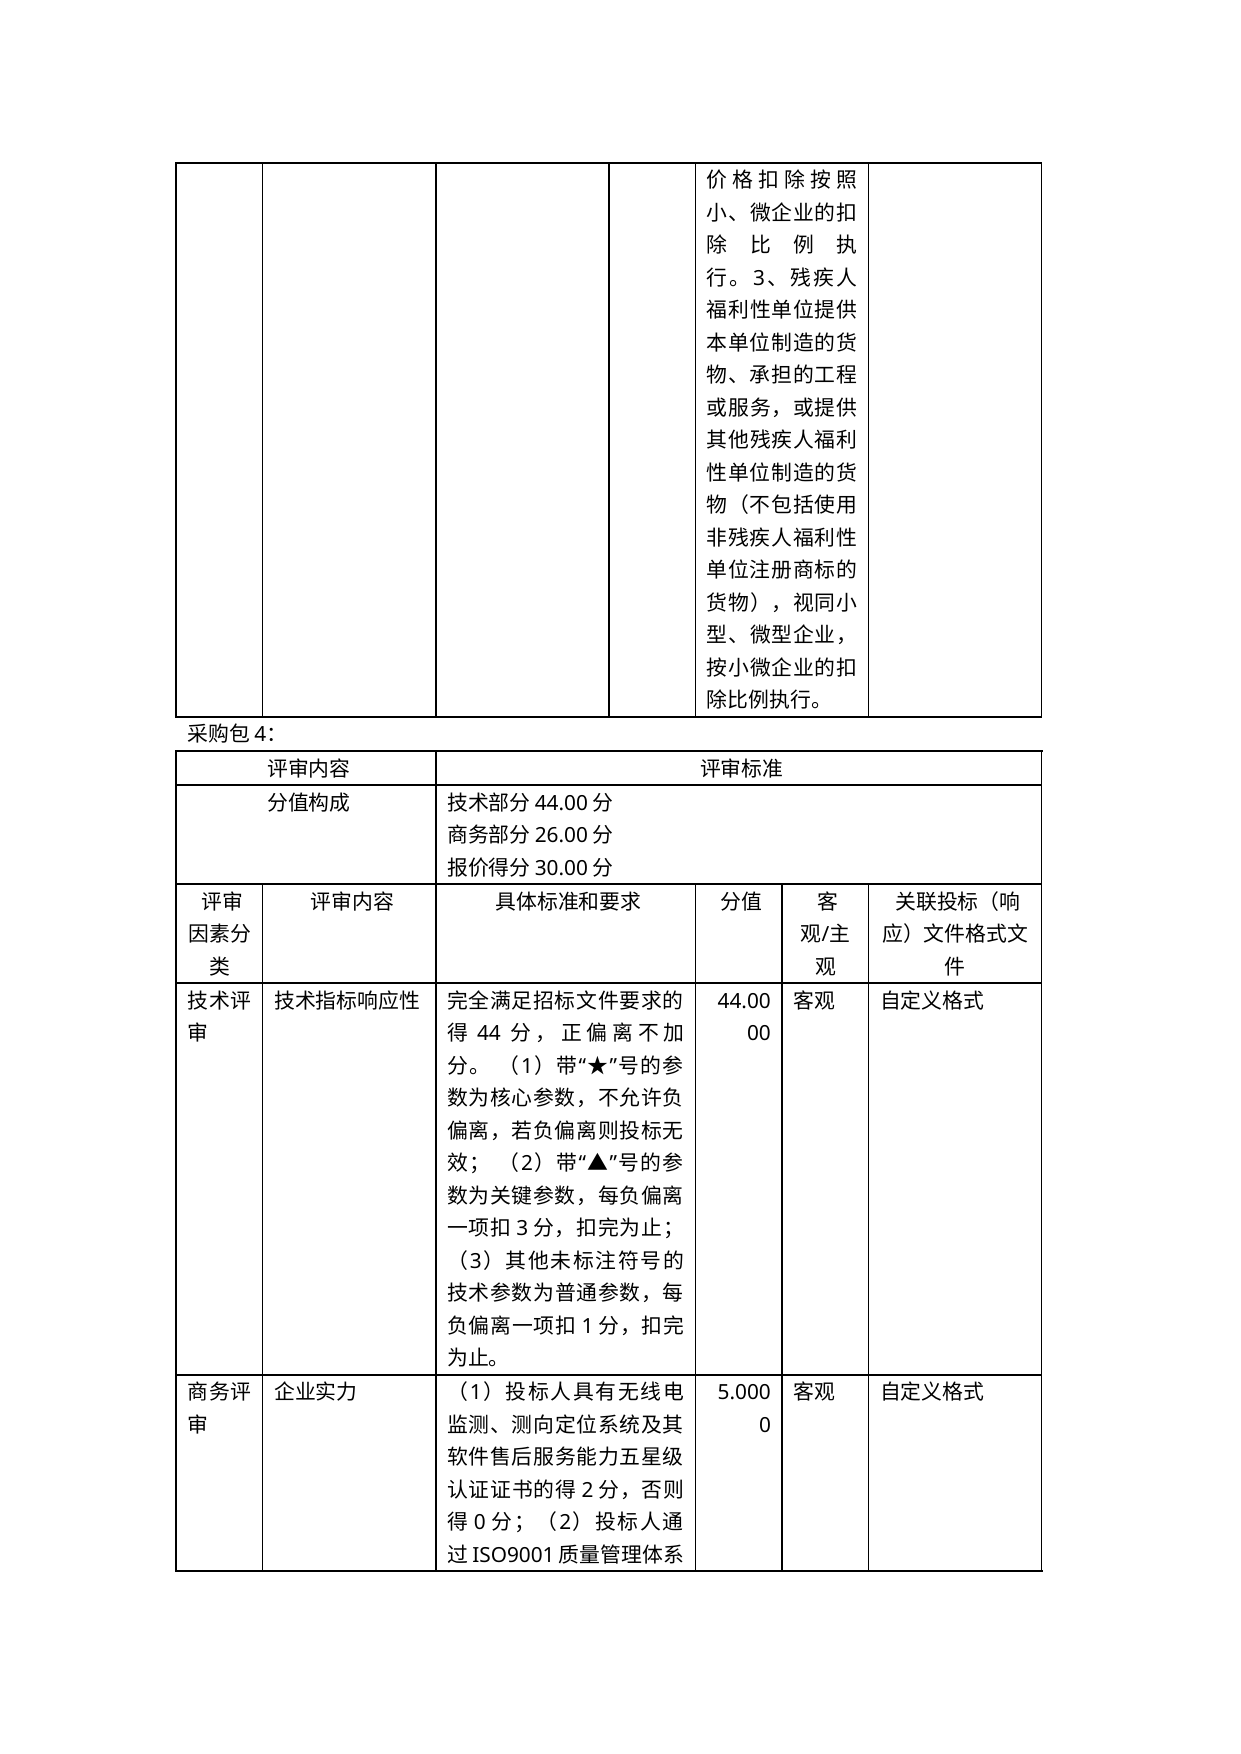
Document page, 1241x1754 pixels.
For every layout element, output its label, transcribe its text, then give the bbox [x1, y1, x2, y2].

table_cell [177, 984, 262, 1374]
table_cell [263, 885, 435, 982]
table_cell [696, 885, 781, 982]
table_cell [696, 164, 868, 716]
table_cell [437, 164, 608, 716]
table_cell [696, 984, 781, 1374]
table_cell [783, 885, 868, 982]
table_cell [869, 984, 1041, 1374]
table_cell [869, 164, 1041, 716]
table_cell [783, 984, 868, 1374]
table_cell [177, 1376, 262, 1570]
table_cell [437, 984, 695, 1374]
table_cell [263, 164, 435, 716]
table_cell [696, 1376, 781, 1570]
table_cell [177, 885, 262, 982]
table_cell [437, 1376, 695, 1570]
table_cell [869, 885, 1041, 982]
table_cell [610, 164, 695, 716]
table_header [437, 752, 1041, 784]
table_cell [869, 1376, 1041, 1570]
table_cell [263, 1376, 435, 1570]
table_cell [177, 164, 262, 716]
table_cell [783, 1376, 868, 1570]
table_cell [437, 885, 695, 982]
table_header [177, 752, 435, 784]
text 采购包4： [187, 718, 1053, 750]
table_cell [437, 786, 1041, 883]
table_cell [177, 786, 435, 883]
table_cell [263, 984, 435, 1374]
